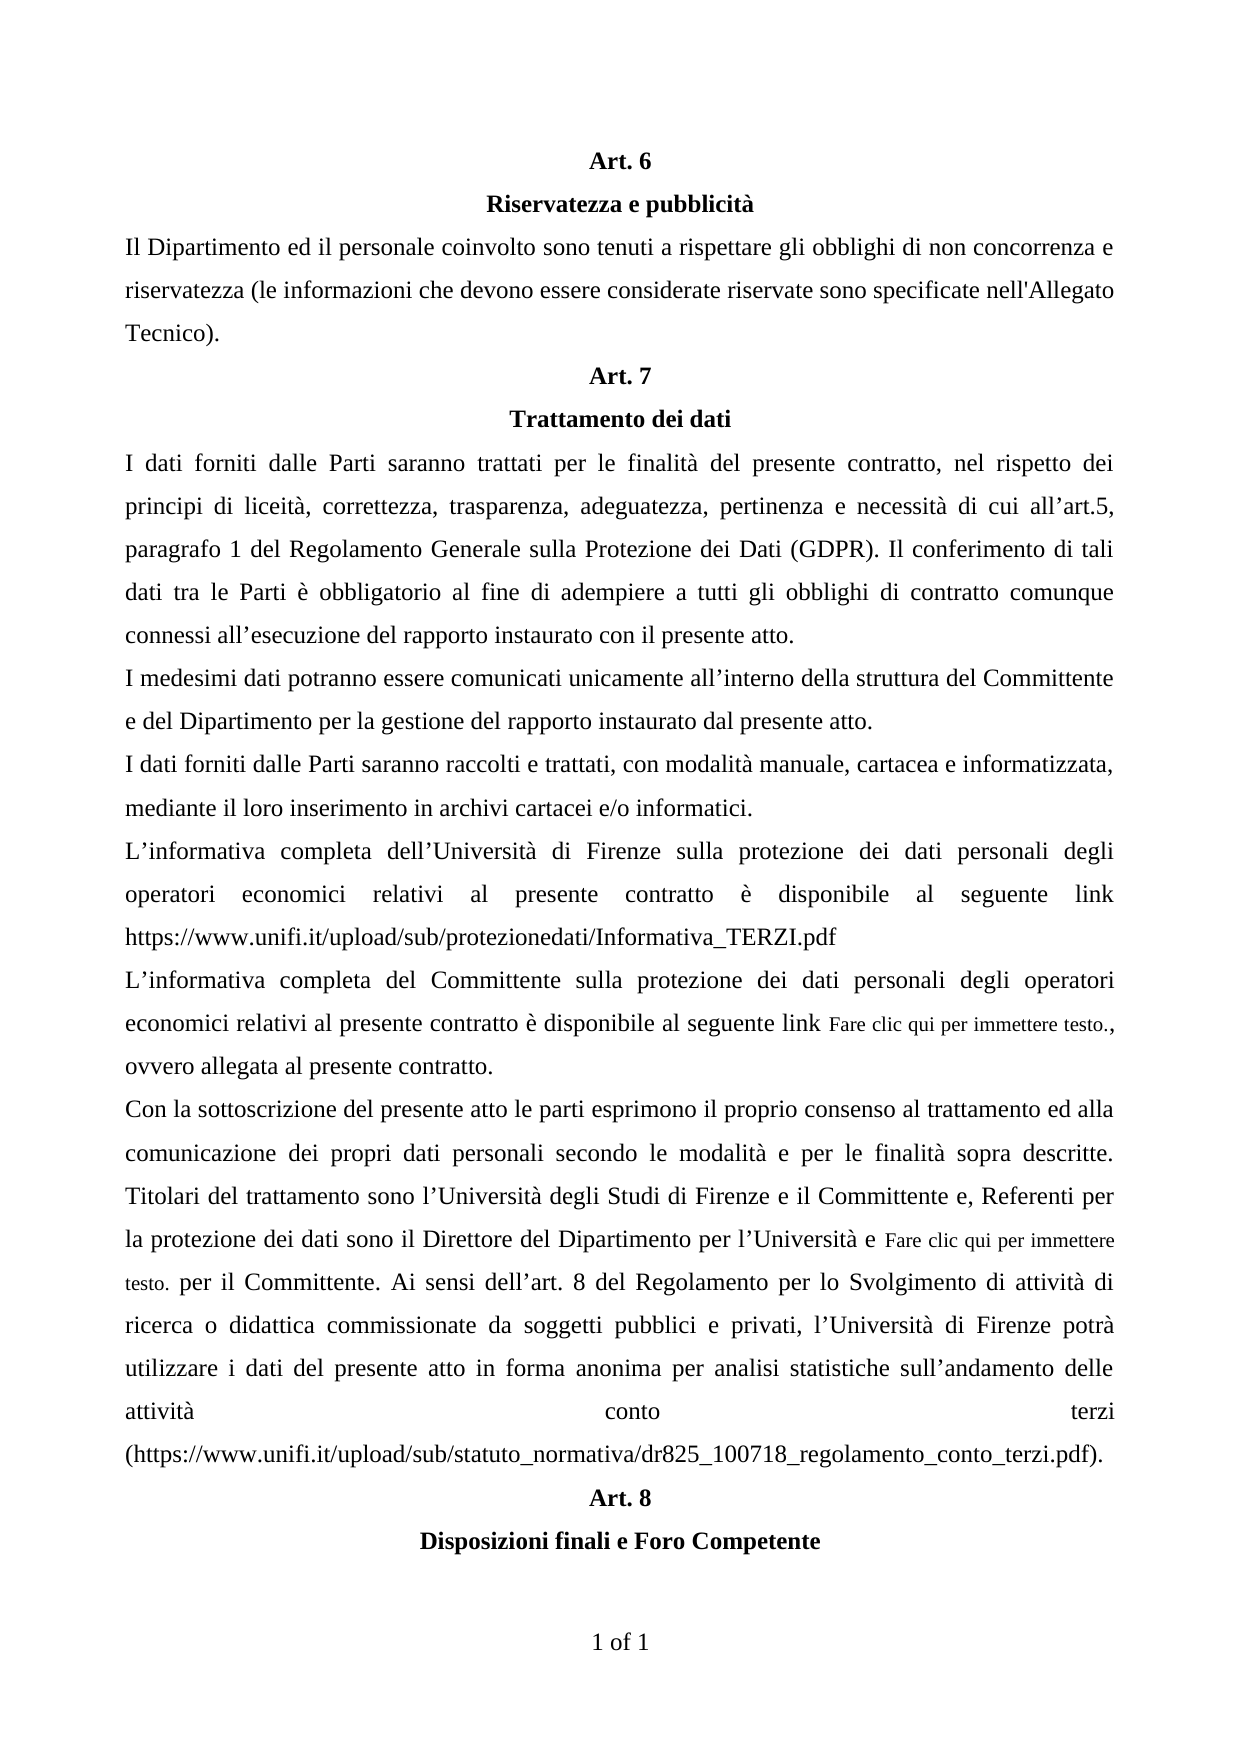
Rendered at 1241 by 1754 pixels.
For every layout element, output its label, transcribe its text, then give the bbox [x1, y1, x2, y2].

text L’informativa completa dell’Università di Firenze sulla protezione dei dati personali degli operatori economici relativi al presente contratto è disponibile al seguente link https://www.unifi.it/upload/sub/protezionedati/Informativa_TERZI.pdf [125, 836, 1115, 951]
text Art. 6 [125, 146, 1115, 174]
text I dati forniti dalle Parti saranno trattati per le finalità del presente contratto, nel rispetto dei principi di liceità, correttezza, trasparenza, adeguatezza, pertinenza e necessità di cui all’art.5, paragrafo 1 del Regolamento Generale sulla Protezione dei Dati (GDPR). Il conferimento di tali dati tra le Parti è obbligatorio al fine di adempiere a tutti gli obblighi di contratto comunque connessi all’esecuzione del rapporto instaurato con il presente atto. [125, 448, 1115, 649]
text Con la sottoscrizione del presente atto le parti esprimono il proprio consenso al trattamento ed alla comunicazione dei propri dati personali secondo le modalità e per le finalità sopra descritte. Titolari del trattamento sono l’Università degli Studi di Firenze e il Committente e, Referenti per la protezione dei dati sono il Direttore del Dipartimento per l’Università e per il Committente. Ai sensi dell’art. 8 del Regolamento per lo Svolgimento di attività di ricerca o didattica commissionate da soggetti pubblici e privati, l’Università di Firenze potrà utilizzare i dati del presente atto in forma anonima per analisi statistiche sull’andamento delle attività conto terzi (https://www.unifi.it/upload/sub/statuto_normativa/dr825_100718_regolamento_conto_terzi.pdf). [125, 1094, 1115, 1468]
text L’informativa completa del Committente sulla protezione dei dati personali degli operatori economici relativi al presente contratto è disponibile al seguente link , ovvero allegata al presente contratto. [125, 965, 1115, 1080]
text Riservatezza e pubblicità [125, 189, 1115, 218]
text I medesimi dati potranno essere comunicati unicamente all’interno della struttura del Committente e del Dipartimento per la gestione del rapporto instaurato dal presente atto. [125, 663, 1115, 735]
text I dati forniti dalle Parti saranno raccolti e trattati, con modalità manuale, cartacea e informatizzata, mediante il loro inserimento in archivi cartacei e/o informatici. [125, 749, 1115, 821]
text Disposizioni finali e Foro Competente [125, 1526, 1115, 1554]
text Trattamento dei dati [125, 404, 1115, 433]
text Art. 8 [125, 1483, 1115, 1511]
text Art. 7 [125, 361, 1115, 390]
text Il Dipartimento ed il personale coinvolto sono tenuti a rispettare gli obblighi di non concorrenza e riservatezza (le informazioni che devono essere considerate riservate sono specificate nell'Allegato Tecnico). [125, 232, 1115, 347]
